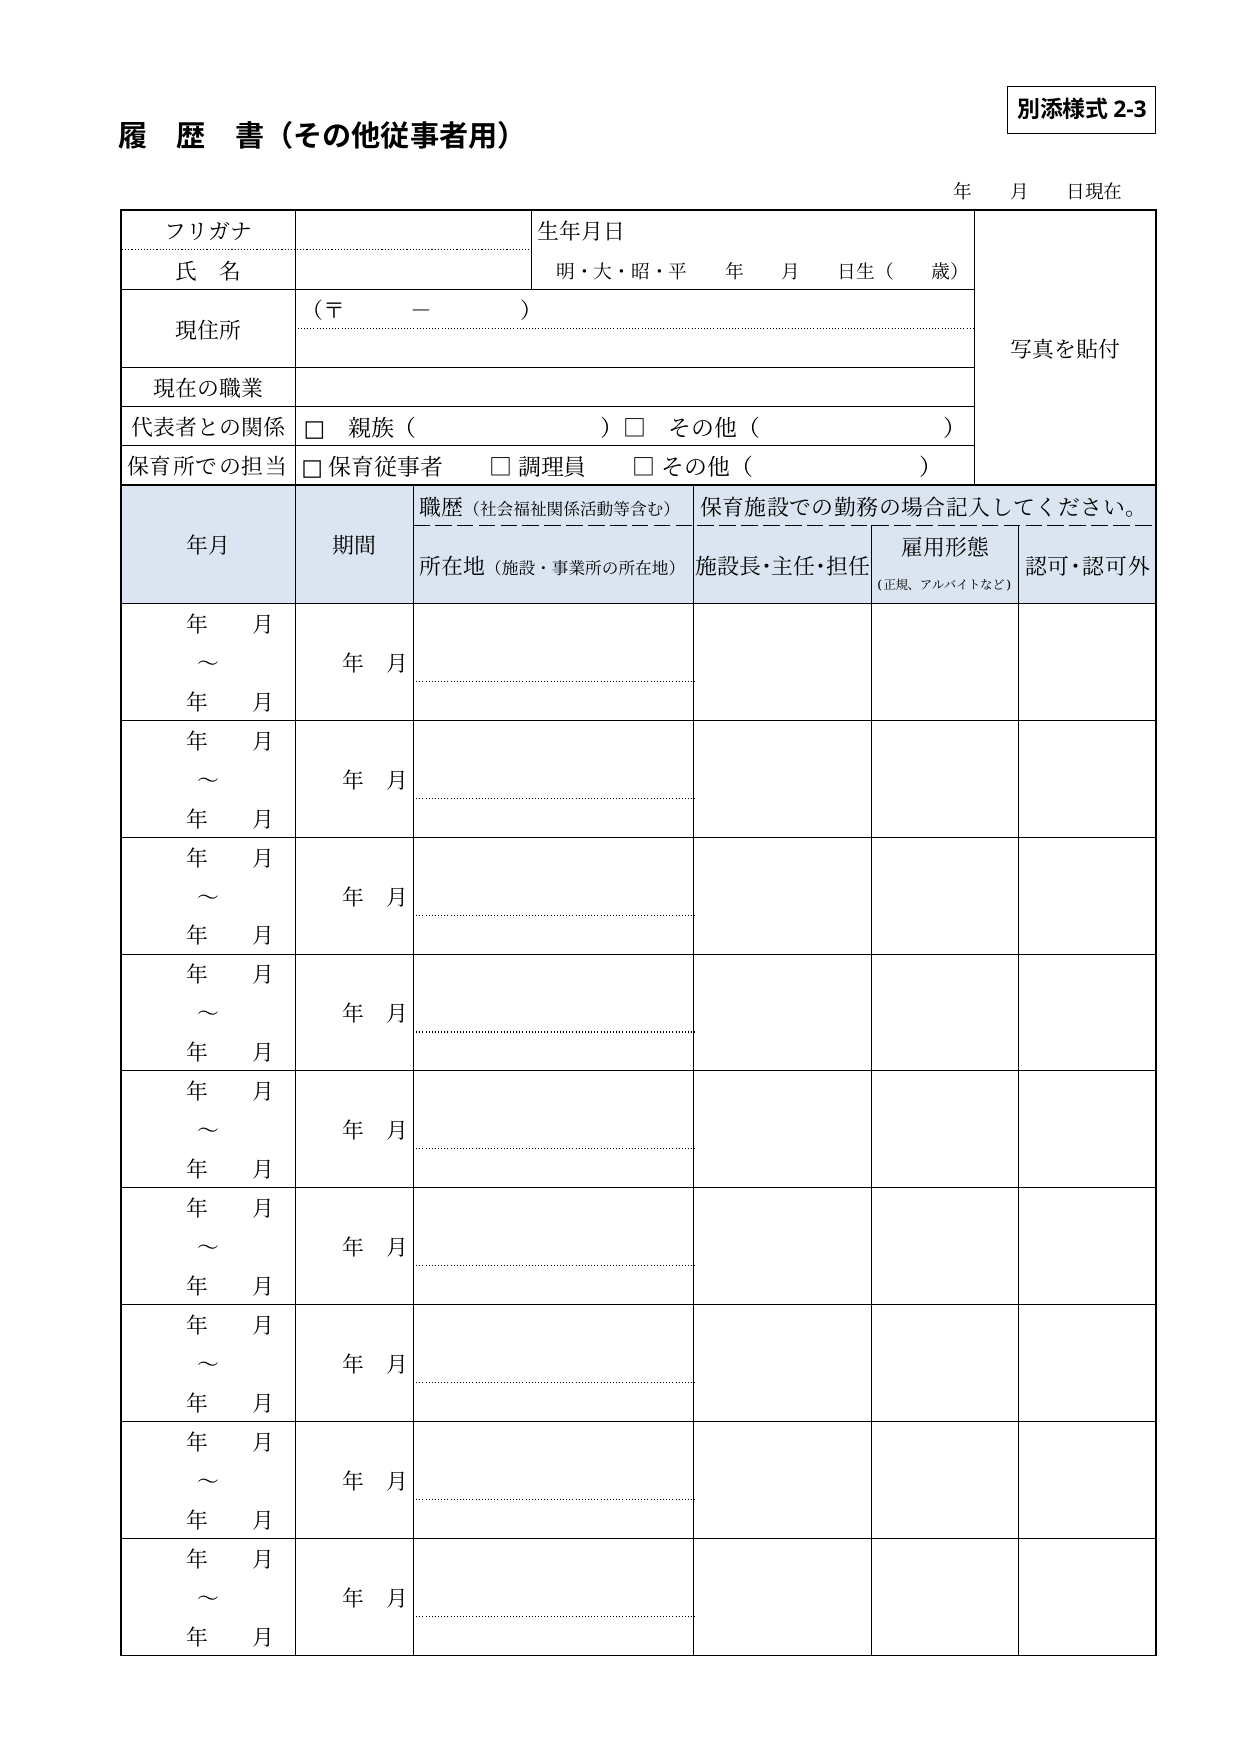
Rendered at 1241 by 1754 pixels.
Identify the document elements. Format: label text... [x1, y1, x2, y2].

table_cell [694, 838, 871, 953]
table_cell 年 月 [296, 1071, 413, 1187]
table_cell [694, 1539, 871, 1655]
table_header 写真を貼付 [975, 211, 1155, 484]
table_cell [414, 1422, 693, 1499]
table_cell 氏 名 [122, 249, 295, 289]
table_cell 年 月 [296, 1539, 413, 1655]
text 履 歴 書（その他従事者用） [118, 96, 1122, 171]
table_cell [694, 1188, 871, 1304]
table_cell [1019, 1539, 1155, 1655]
table_cell □ 保育従事者 □ 調理員 □ その他（ ） [296, 446, 974, 484]
table_cell [414, 1539, 693, 1616]
table_cell 年 月 [122, 1305, 295, 1343]
table_cell 年 月 [122, 604, 295, 642]
table_cell □ 親族（ ）□ その他（ ） [296, 407, 974, 445]
table_cell [694, 1422, 871, 1538]
table_cell [414, 1071, 693, 1148]
table_cell [296, 249, 531, 289]
table_cell [1019, 1071, 1155, 1187]
table_cell ～ [122, 876, 295, 914]
table_cell [872, 604, 1018, 720]
table_cell ～ [122, 1343, 295, 1382]
table_cell 年 月 [122, 1616, 295, 1655]
table_cell 年 月 [122, 798, 295, 837]
table_cell [872, 1305, 1018, 1421]
table_cell [694, 1305, 871, 1421]
table_cell ～ [122, 1226, 295, 1265]
table_cell [414, 798, 693, 837]
table_cell 施設長･主任･担任 [694, 525, 871, 603]
table_cell 年 月 [296, 721, 413, 837]
table_cell [1019, 1188, 1155, 1304]
table_cell [1019, 838, 1155, 953]
table_cell 期間 [296, 486, 413, 603]
table_header [296, 211, 531, 249]
table_cell [872, 838, 1018, 953]
table_cell ～ [122, 1109, 295, 1148]
table_cell 年 月 [122, 721, 295, 759]
table_cell [414, 1265, 693, 1304]
table_cell ～ [122, 1460, 295, 1499]
table_cell [414, 721, 693, 798]
table_cell 年 月 [296, 1188, 413, 1304]
table_cell 年 月 [122, 1382, 295, 1421]
table_cell [414, 681, 693, 720]
table_cell 年 月 [122, 1031, 295, 1070]
table_cell [1019, 721, 1155, 837]
table_cell [414, 1616, 693, 1655]
table_cell [414, 1188, 693, 1265]
table_cell 雇用形態 (正規、アルバイトなど) [872, 525, 1018, 603]
table_cell 年 月 [296, 955, 413, 1070]
table_cell [1019, 1305, 1155, 1421]
table_cell 年 月 [122, 1499, 295, 1538]
table_cell 明・大・昭・平 年 月 日生（ 歳） [532, 249, 974, 289]
table_cell （〒 － ） [296, 290, 974, 328]
table_cell [414, 1148, 693, 1187]
table_cell 年 月 [122, 838, 295, 876]
table_cell 年 月 [122, 1188, 295, 1226]
table_cell 年 月 [296, 1422, 413, 1538]
table_cell 職歴（社会福祉関係活動等含む） [414, 486, 693, 525]
table_cell 年 月 [122, 681, 295, 720]
table_cell [414, 604, 693, 681]
table_cell [414, 915, 693, 953]
text 年 月 日現在 [118, 171, 1122, 209]
table_cell [1019, 955, 1155, 1070]
table_cell ～ [122, 1577, 295, 1616]
table_cell ～ [122, 759, 295, 798]
table_cell [414, 955, 693, 1031]
table_header [713, 211, 974, 249]
table_cell [872, 1539, 1018, 1655]
table_cell 保育所での担当 [122, 446, 295, 484]
table_cell [872, 1188, 1018, 1304]
table_cell 年 月 [122, 1265, 295, 1304]
table_cell [1019, 1422, 1155, 1538]
table_cell 年 月 [296, 1305, 413, 1421]
table_cell [296, 328, 974, 367]
table_cell 年 月 [122, 1422, 295, 1460]
table_cell 年 月 [296, 604, 413, 720]
table_cell ～ [122, 993, 295, 1031]
table_cell [414, 1031, 693, 1070]
table_cell 代表者との関係 [122, 407, 295, 445]
table_cell [296, 368, 974, 406]
table_cell 所在地（施設・事業所の所在地） [414, 525, 693, 603]
table_cell [872, 721, 1018, 837]
table_cell ～ [122, 642, 295, 681]
table_cell 年 月 [122, 1071, 295, 1109]
table_cell [872, 1422, 1018, 1538]
table_cell [694, 1071, 871, 1187]
table_cell [414, 1305, 693, 1382]
table_header フリガナ [122, 211, 295, 249]
table_cell 年月 [122, 486, 295, 603]
table_cell 年 月 [122, 955, 295, 992]
table_cell [1019, 604, 1155, 720]
table_cell [414, 1499, 693, 1538]
table_cell [872, 955, 1018, 1070]
table_cell [694, 604, 871, 720]
table_cell 保育施設での勤務の場合記入してください。 [694, 486, 1155, 525]
table_cell 現住所 [122, 290, 295, 367]
table_cell [872, 1071, 1018, 1187]
table_cell [414, 1382, 693, 1421]
table_cell 年 月 [122, 915, 295, 953]
table_cell 認可･認可外 [1019, 525, 1155, 603]
table_header 生年月日 [532, 211, 713, 249]
table_cell [694, 721, 871, 837]
table_cell 年 月 [296, 838, 413, 953]
table_cell 年 月 [122, 1539, 295, 1577]
table_cell 年 月 [122, 1148, 295, 1187]
table_cell [414, 838, 693, 914]
table_cell [694, 955, 871, 1070]
table_cell 現在の職業 [122, 368, 295, 406]
